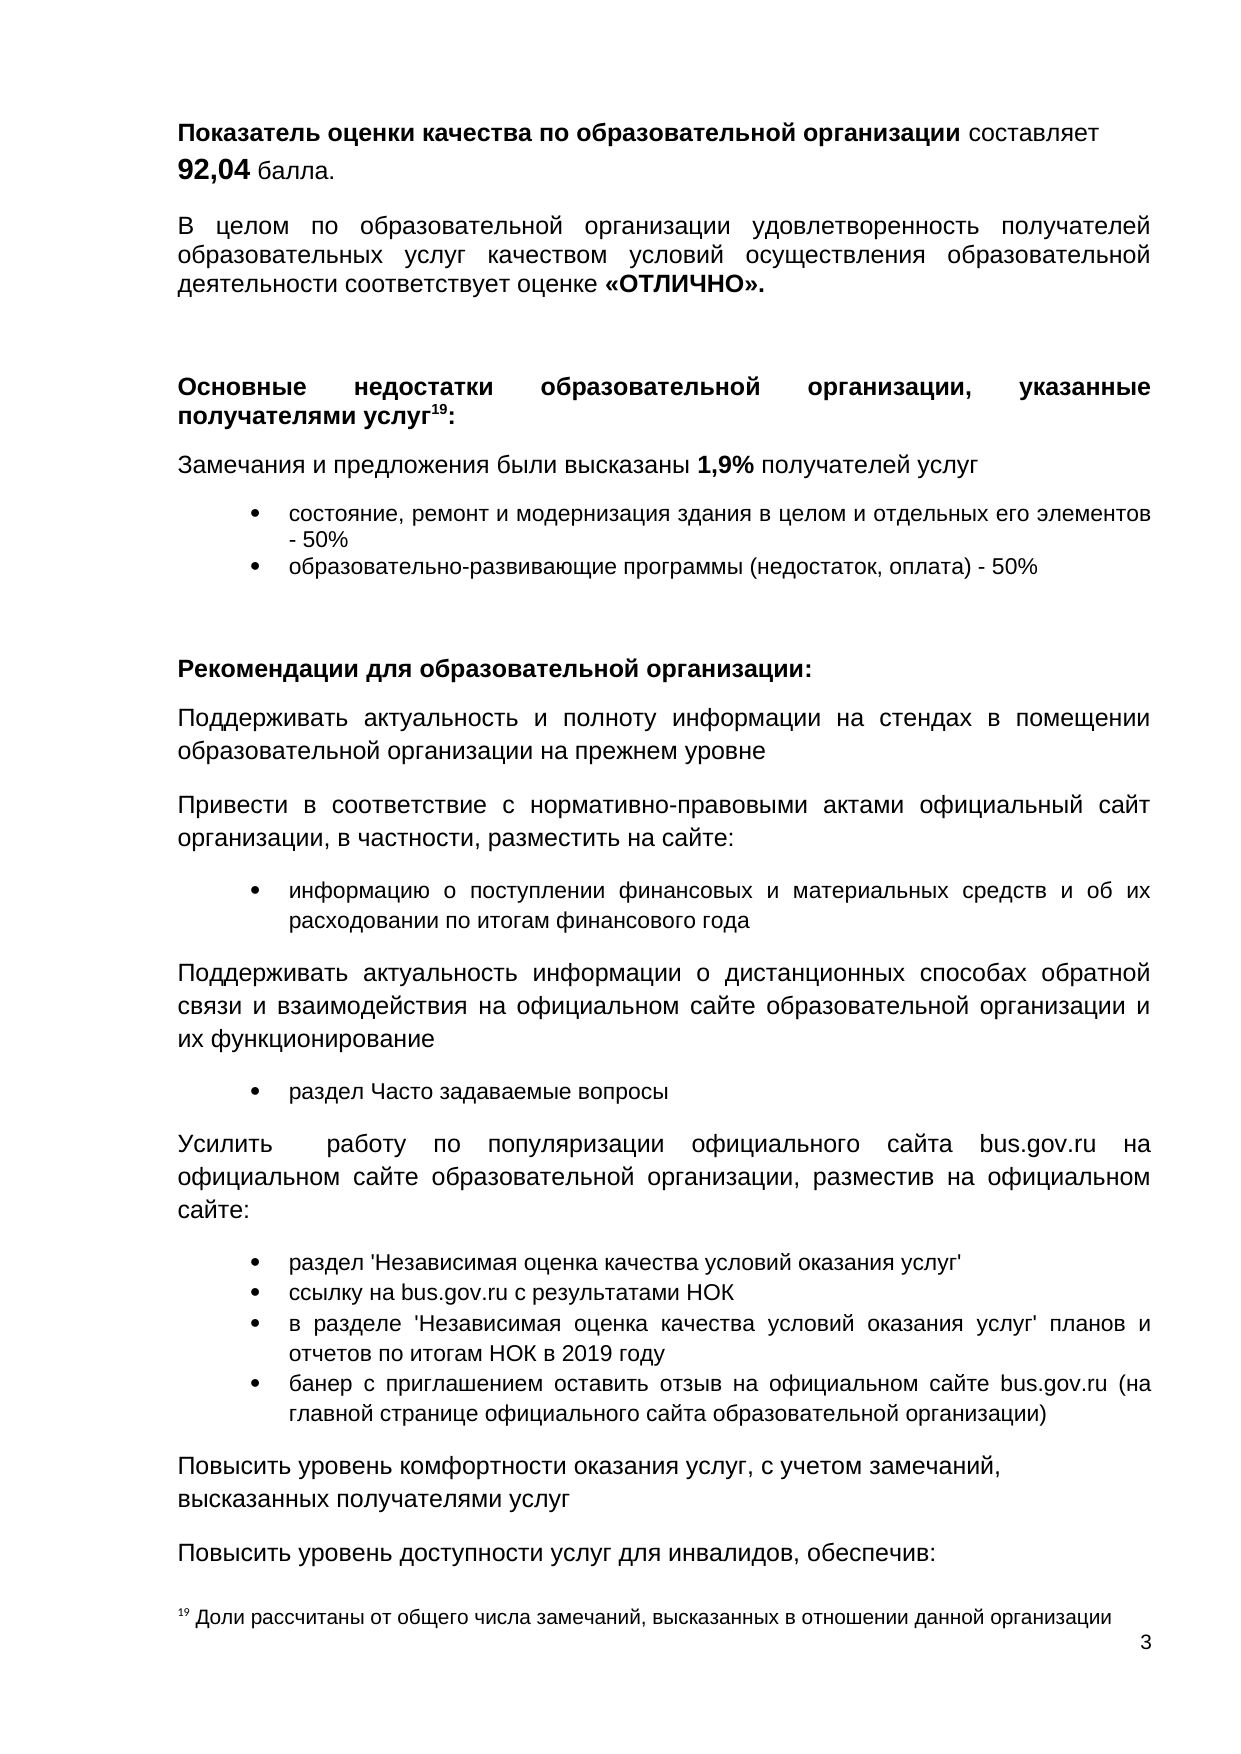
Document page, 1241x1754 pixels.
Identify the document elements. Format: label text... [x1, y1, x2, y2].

list ссылку на bus.gov.ru с результатами НОК [251, 1279, 1152, 1306]
list образовательно-развивающие программы (недостаток, оплата) - 50% [251, 553, 1152, 579]
text Поддерживать актуальность и полноту информации на стендах в помещении образовательной организации на прежнем уровне [177, 703, 1152, 765]
text Усилить работу по популяризации официального сайта bus.gov.ru на официальном сайте образовательной организации, разместив на официальном сайте: [177, 1129, 1152, 1224]
text Повысить уровень доступности услуг для инвалидов, обеспечив: [177, 1538, 1152, 1567]
text Рекомендации для образовательной организации: [177, 654, 1152, 682]
list в разделе 'Независимая оценка качества условий оказания услуг' планов и отчетов по итогам НОК в 2019 году [251, 1309, 1152, 1366]
list раздел 'Независимая оценка качества условий оказания услуг' [251, 1249, 1152, 1275]
list информацию о поступлении финансовых и материальных средств и об их расходовании по итогам финансового года [251, 877, 1152, 933]
list банер с приглашением оставить отзыв на официальном сайте bus.gov.ru (на главной странице официального сайта образовательной организации) [251, 1370, 1152, 1426]
text Привести в соответствие с нормативно-правовыми актами официальный сайт организации, в частности, разместить на сайте: [177, 790, 1152, 852]
text Замечания и предложения были высказаны 1,9% получателей услуг [177, 450, 1152, 479]
list раздел Часто задаваемые вопросы [251, 1078, 1152, 1104]
text Показатель оценки качества по образовательной организации составляет 92,04 балла. [177, 118, 1152, 185]
text Основные недостатки образовательной организации, указанные получателями услуг: [177, 372, 1152, 429]
text Повысить уровень комфортности оказания услуг, с учетом замечаний, высказанных получателями услуг [177, 1451, 1152, 1513]
text В целом по образовательной организации удовлетворенность получателей образовательных услуг качеством условий осуществления образовательной деятельности соответствует оценке «ОТЛИЧНО». [177, 211, 1152, 297]
text Поддерживать актуальность информации о дистанционных способах обратной связи и взаимодействия на официальном сайте образовательной организации и их функционирование [177, 958, 1152, 1053]
list состояние, ремонт и модернизация здания в целом и отдельных его элементов - 50% [251, 500, 1152, 553]
